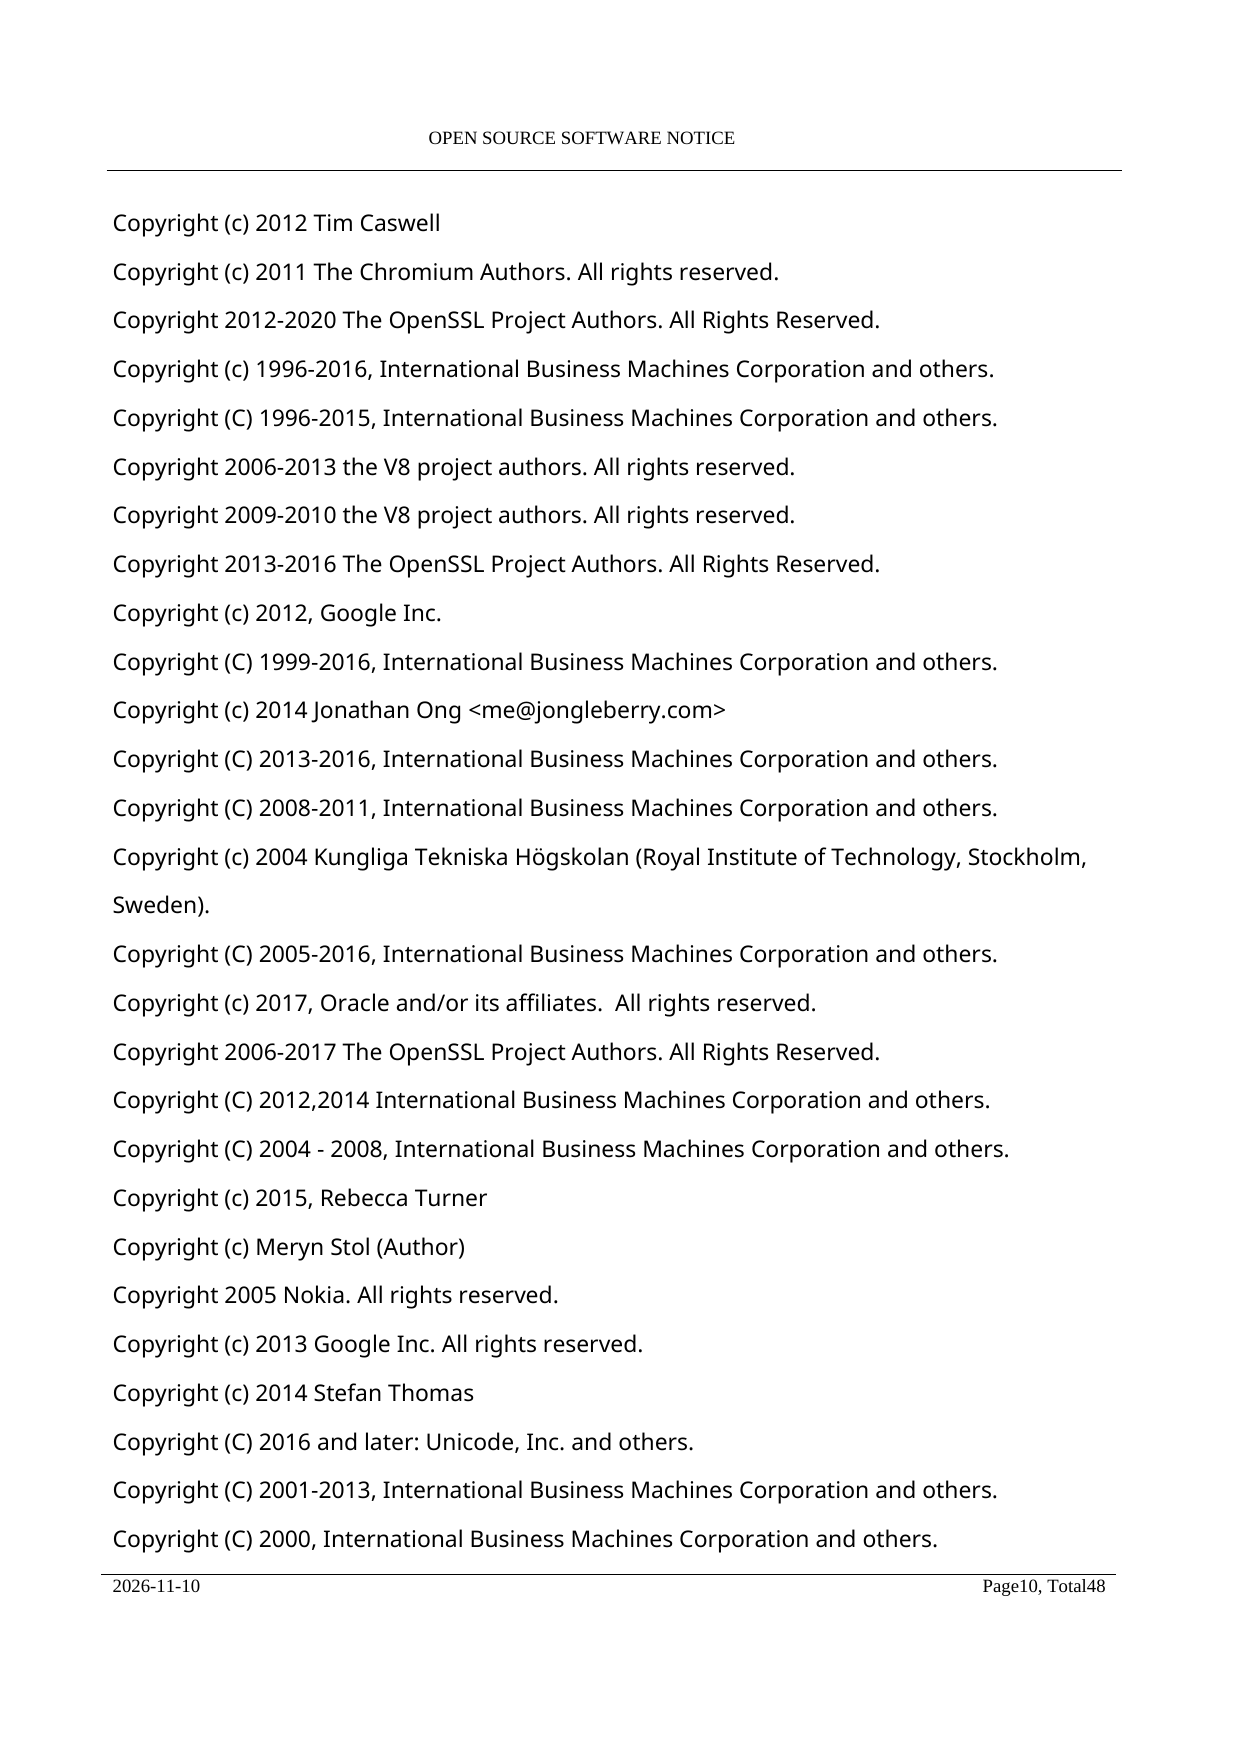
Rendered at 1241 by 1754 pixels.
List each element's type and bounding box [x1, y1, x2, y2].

text [112, 206, 1128, 1555]
